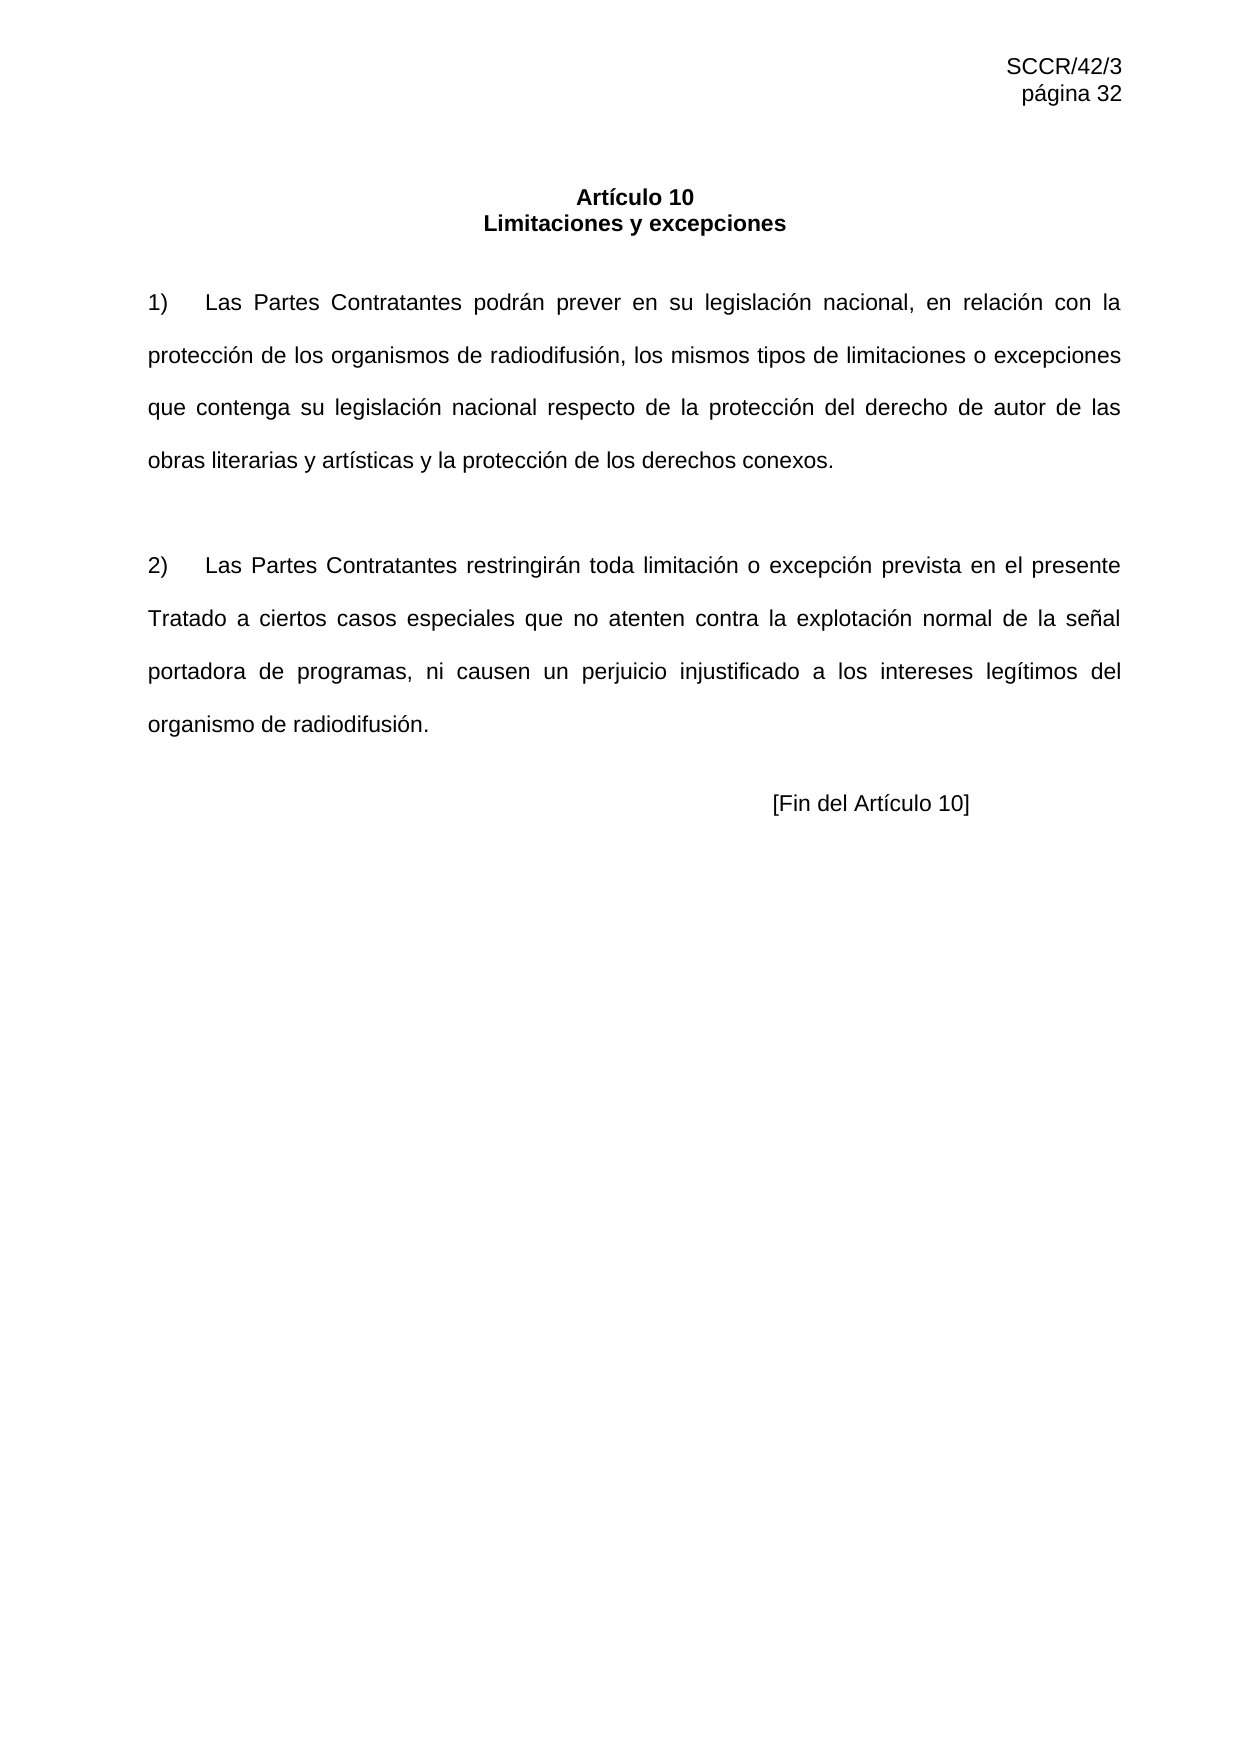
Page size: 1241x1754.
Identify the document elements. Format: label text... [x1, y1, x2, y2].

text 2) Las Partes Contratantes restringirán toda limitación o excepción prevista en el presente Tratado a ciertos casos especiales que no atenten contra la explotación normal de la señal portadora de programas, ni causen un perjuicio injustificado a los intereses legítimos del organismo de radiodifusión. [148, 552, 1122, 737]
text 1) Las Partes Contratantes podrán prever en su legislación nacional, en relación con la protección de los organismos de radiodifusión, los mismos tipos de limitaciones o excepciones que contenga su legislación nacional respecto de la protección del derecho de autor de las obras literarias y artísticas y la protección de los derechos conexos. [148, 289, 1122, 473]
text [Fin del Artículo 10] [620, 790, 1122, 817]
text Artículo 10 Limitaciones y excepciones [148, 183, 1122, 236]
